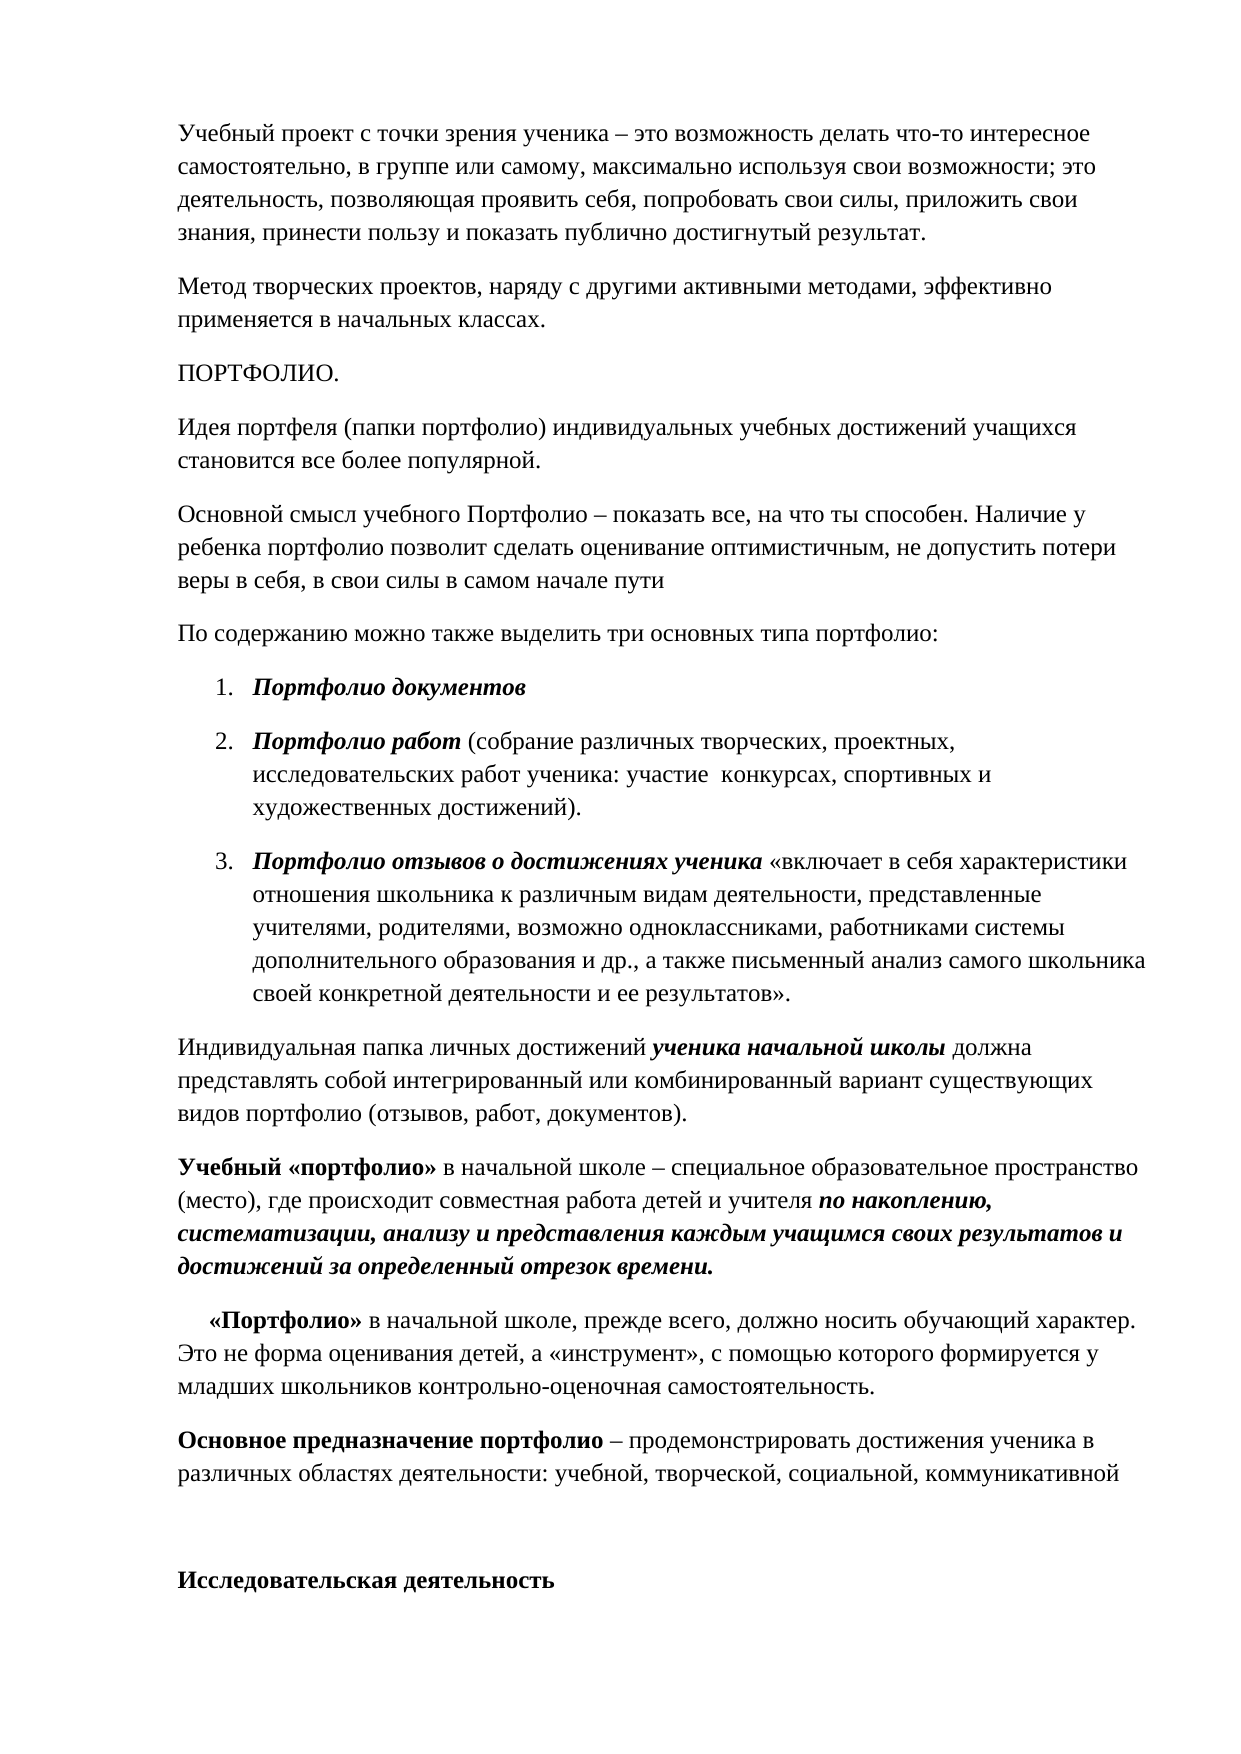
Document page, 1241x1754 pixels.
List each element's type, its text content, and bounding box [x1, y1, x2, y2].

list Портфолио документов [215, 672, 1152, 701]
text Индивидуальная папка личных достижений ученика начальной школы должна представлять собой интегрированный или комбинированный вариант существующих видов портфолио (отзывов, работ, документов). [177, 1032, 1152, 1127]
list Портфолио работ (собрание различных творческих, проектных, исследовательских работ ученика: участие конкурсах, спортивных и художественных достижений). [215, 726, 1152, 821]
text По содержанию можно также выделить три основных типа портфолио: [177, 618, 1152, 647]
text Учебный проект с точки зрения ученика – это возможность делать что-то интересное самостоятельно, в группе или самому, максимально используя свои возможности; это деятельность, позволяющая проявить себя, попробовать свои силы, приложить свои знания, принести пользу и показать публично достигнутый результат. [177, 118, 1152, 246]
text Учебный «портфолио» в начальной школе – специальное образовательное пространство (место), где происходит совместная работа детей и учителя по накоплению, систематизации, анализу и представления каждым учащимся своих результатов и достижений за определенный отрезок времени. [177, 1152, 1152, 1280]
text Исследовательская деятельность [177, 1566, 1152, 1594]
text Основное предназначение портфолио – продемонстрировать достижения ученика в различных областях деятельности: учебной, творческой, социальной, коммуникативной [177, 1425, 1152, 1487]
text Основной смысл учебного Портфолио – показать все, на что ты способен. Наличие у ребенка портфолио позволит сделать оценивание оптимистичным, не допустить потери веры в себя, в свои силы в самом начале пути [177, 499, 1152, 593]
text Метод творческих проектов, наряду с другими активными методами, эффективно применяется в начальных классах. [177, 271, 1152, 333]
text ПОРТФОЛИО. [177, 358, 1152, 387]
text «Портфолио» в начальной школе, прежде всего, должно носить обучающий характер. Это не форма оценивания детей, а «инструмент», с помощью которого формируется у младших школьников контрольно-оценочная самостоятельность. [177, 1305, 1152, 1400]
list Портфолио отзывов о достижениях ученика «включает в себя характеристики отношения школьника к различным видам деятельности, представленные учителями, родителями, возможно одноклассниками, работниками системы дополнительного образования и др., а также письменный анализ самого школьника своей конкретной деятельности и ее результатов». [215, 846, 1152, 1007]
text Идея портфеля (папки портфолио) индивидуальных учебных достижений учащихся становится все более популярной. [177, 412, 1152, 473]
